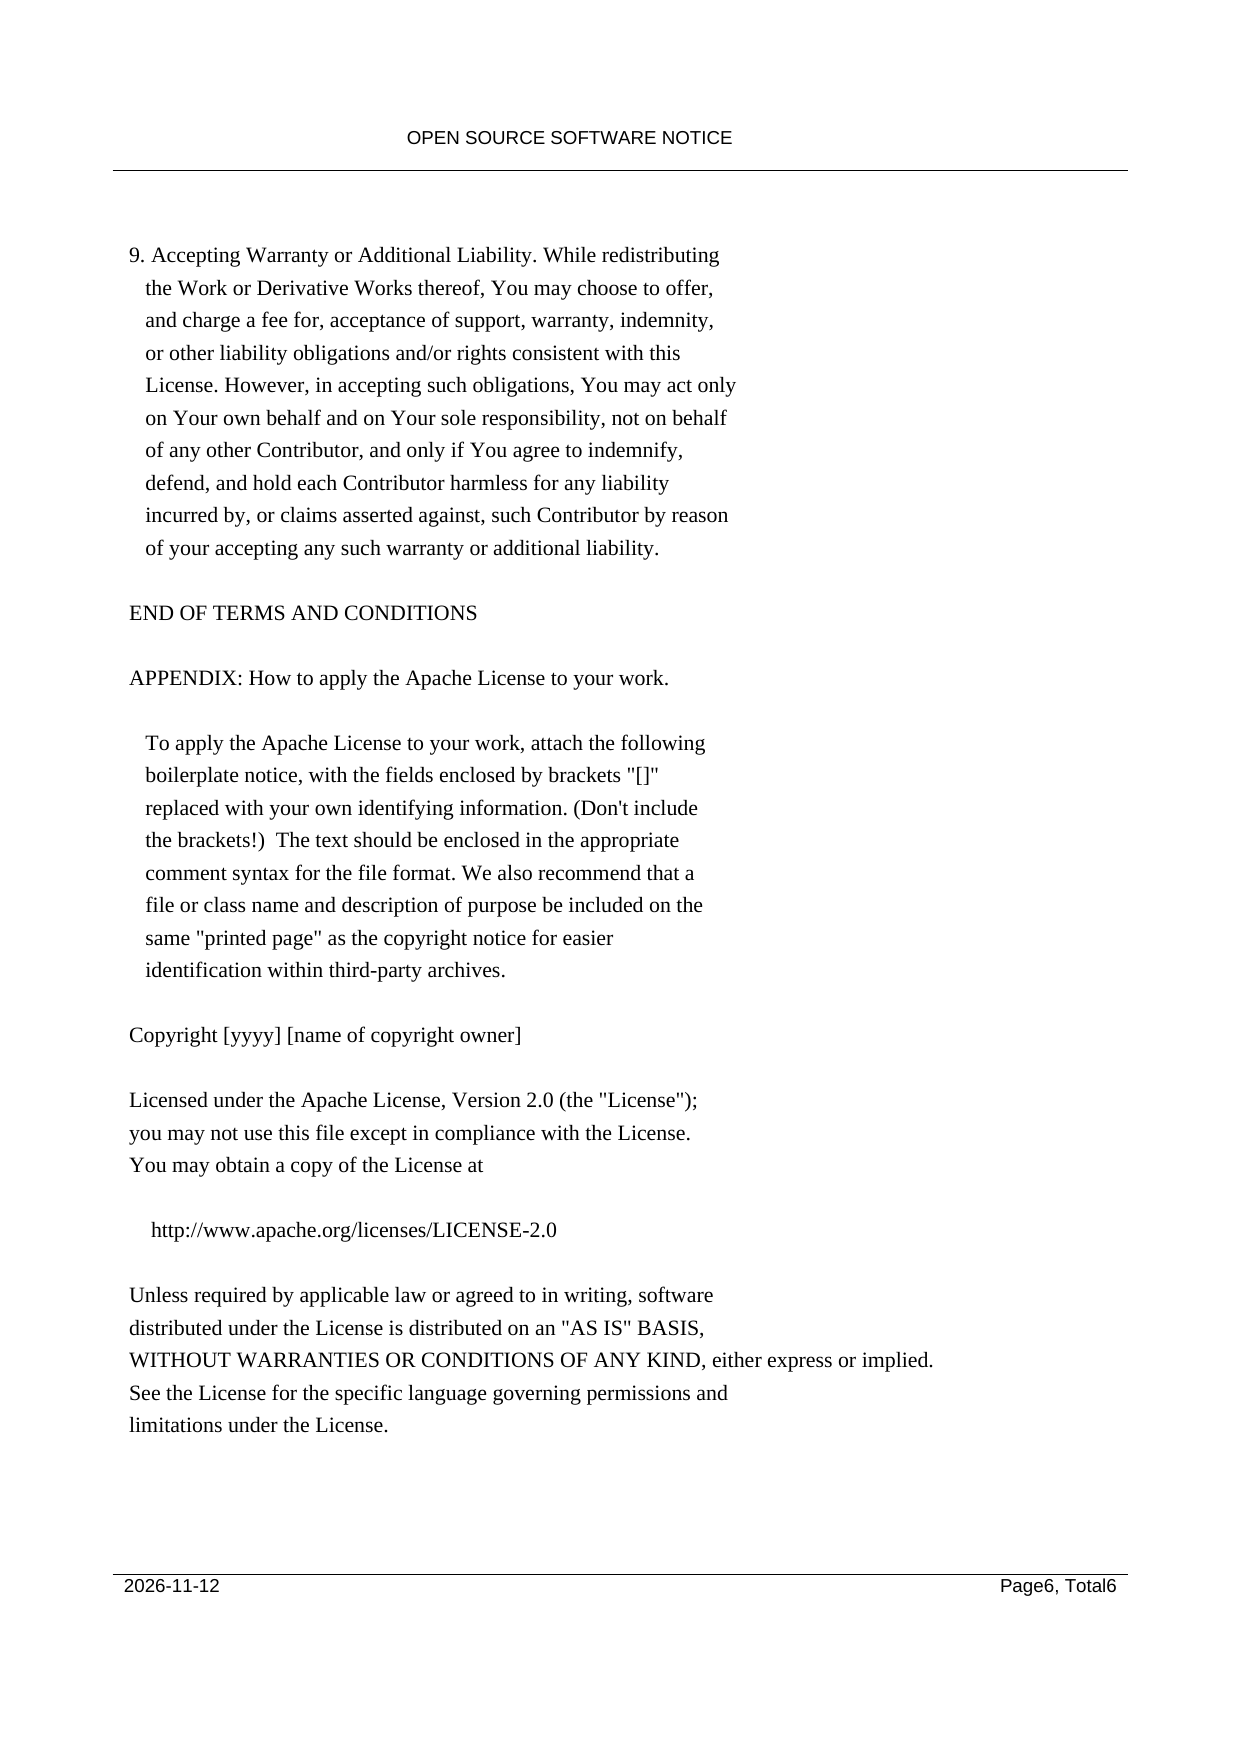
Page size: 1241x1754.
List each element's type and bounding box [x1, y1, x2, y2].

text [112, 206, 1128, 1441]
